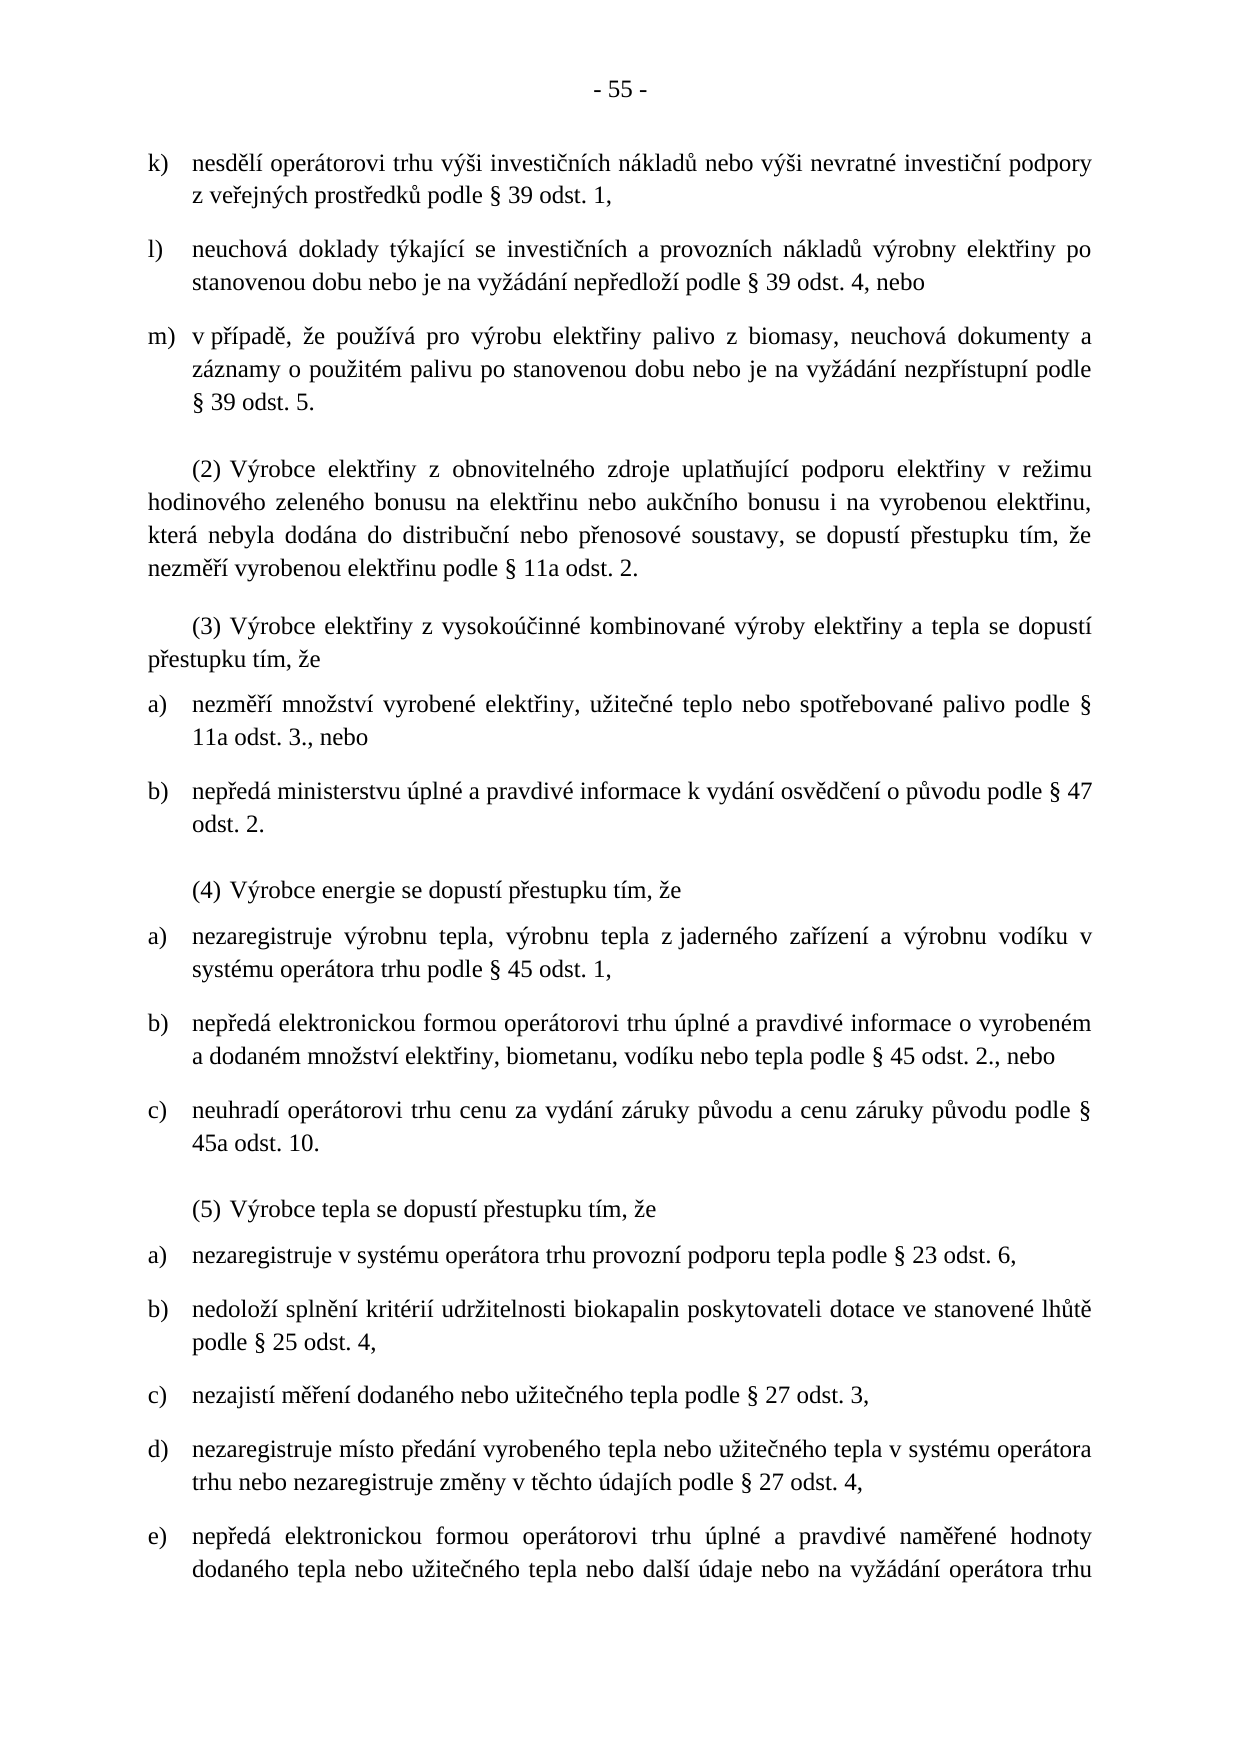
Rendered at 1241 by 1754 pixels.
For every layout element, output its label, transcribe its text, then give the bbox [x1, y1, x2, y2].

text Výrobce energie se dopustí přestupku tím, že [148, 876, 1093, 904]
text nezměří množství vyrobené elektřiny, užitečné teplo nebo spotřebované palivo podle § 11a odst. 3., nebo [148, 689, 1093, 751]
text neuhradí operátorovi trhu cenu za vydání záruky původu a cenu záruky původu podle § 45a odst. 10. [148, 1095, 1093, 1157]
text v případě, že používá pro výrobu elektřiny palivo z biomasy, neuchová dokumenty a záznamy o použitém palivu po stanovenou dobu nebo je na vyžádání nezpřístupní podle § 39 odst. 5. [148, 321, 1093, 416]
text Výrobce elektřiny z obnovitelného zdroje uplatňující podporu elektřiny v režimu hodinového zeleného bonusu na elektřinu nebo aukčního bonusu i na vyrobenou elektřinu, která nebyla dodána do distribuční nebo přenosové soustavy, se dopustí přestupku tím, že nezměří vyrobenou elektřinu podle § 11a odst. 2. [148, 454, 1093, 582]
text nezaregistruje v systému operátora trhu provozní podporu tepla podle § 23 odst. 6, [148, 1240, 1093, 1268]
text nepředá ministerstvu úplné a pravdivé informace k vydání osvědčení o původu podle § 47 odst. 2. [148, 776, 1093, 838]
text nepředá elektronickou formou operátorovi trhu úplné a pravdivé informace o vyrobeném a dodaném množství elektřiny, biometanu, vodíku nebo tepla podle § 45 odst. 2., nebo [148, 1008, 1093, 1070]
text nezaregistruje výrobnu tepla, výrobnu tepla z jaderného zařízení a výrobnu vodíku v systému operátora trhu podle § 45 odst. 1, [148, 921, 1093, 983]
text nezajistí měření dodaného nebo užitečného tepla podle § 27 odst. 3, [148, 1381, 1093, 1409]
text nezaregistruje místo předání vyrobeného tepla nebo užitečného tepla v systému operátora trhu nebo nezaregistruje změny v těchto údajích podle § 27 odst. 4, [148, 1434, 1093, 1496]
text Výrobce elektřiny z vysokoúčinné kombinované výroby elektřiny a tepla se dopustí přestupku tím, že [148, 611, 1093, 673]
text nesdělí operátorovi trhu výši investičních nákladů nebo výši nevratné investiční podpory z veřejných prostředků podle § 39 odst. 1, [148, 148, 1093, 209]
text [148, 1521, 1093, 1583]
text nedoloží splnění kritérií udržitelnosti biokapalin poskytovateli dotace ve stanovené lhůtě podle § 25 odst. 4, [148, 1294, 1093, 1355]
text neuchová doklady týkající se investičních a provozních nákladů výrobny elektřiny po stanovenou dobu nebo je na vyžádání nepředloží podle § 39 odst. 4, nebo [148, 234, 1093, 296]
text Výrobce tepla se dopustí přestupku tím, že [148, 1194, 1093, 1223]
